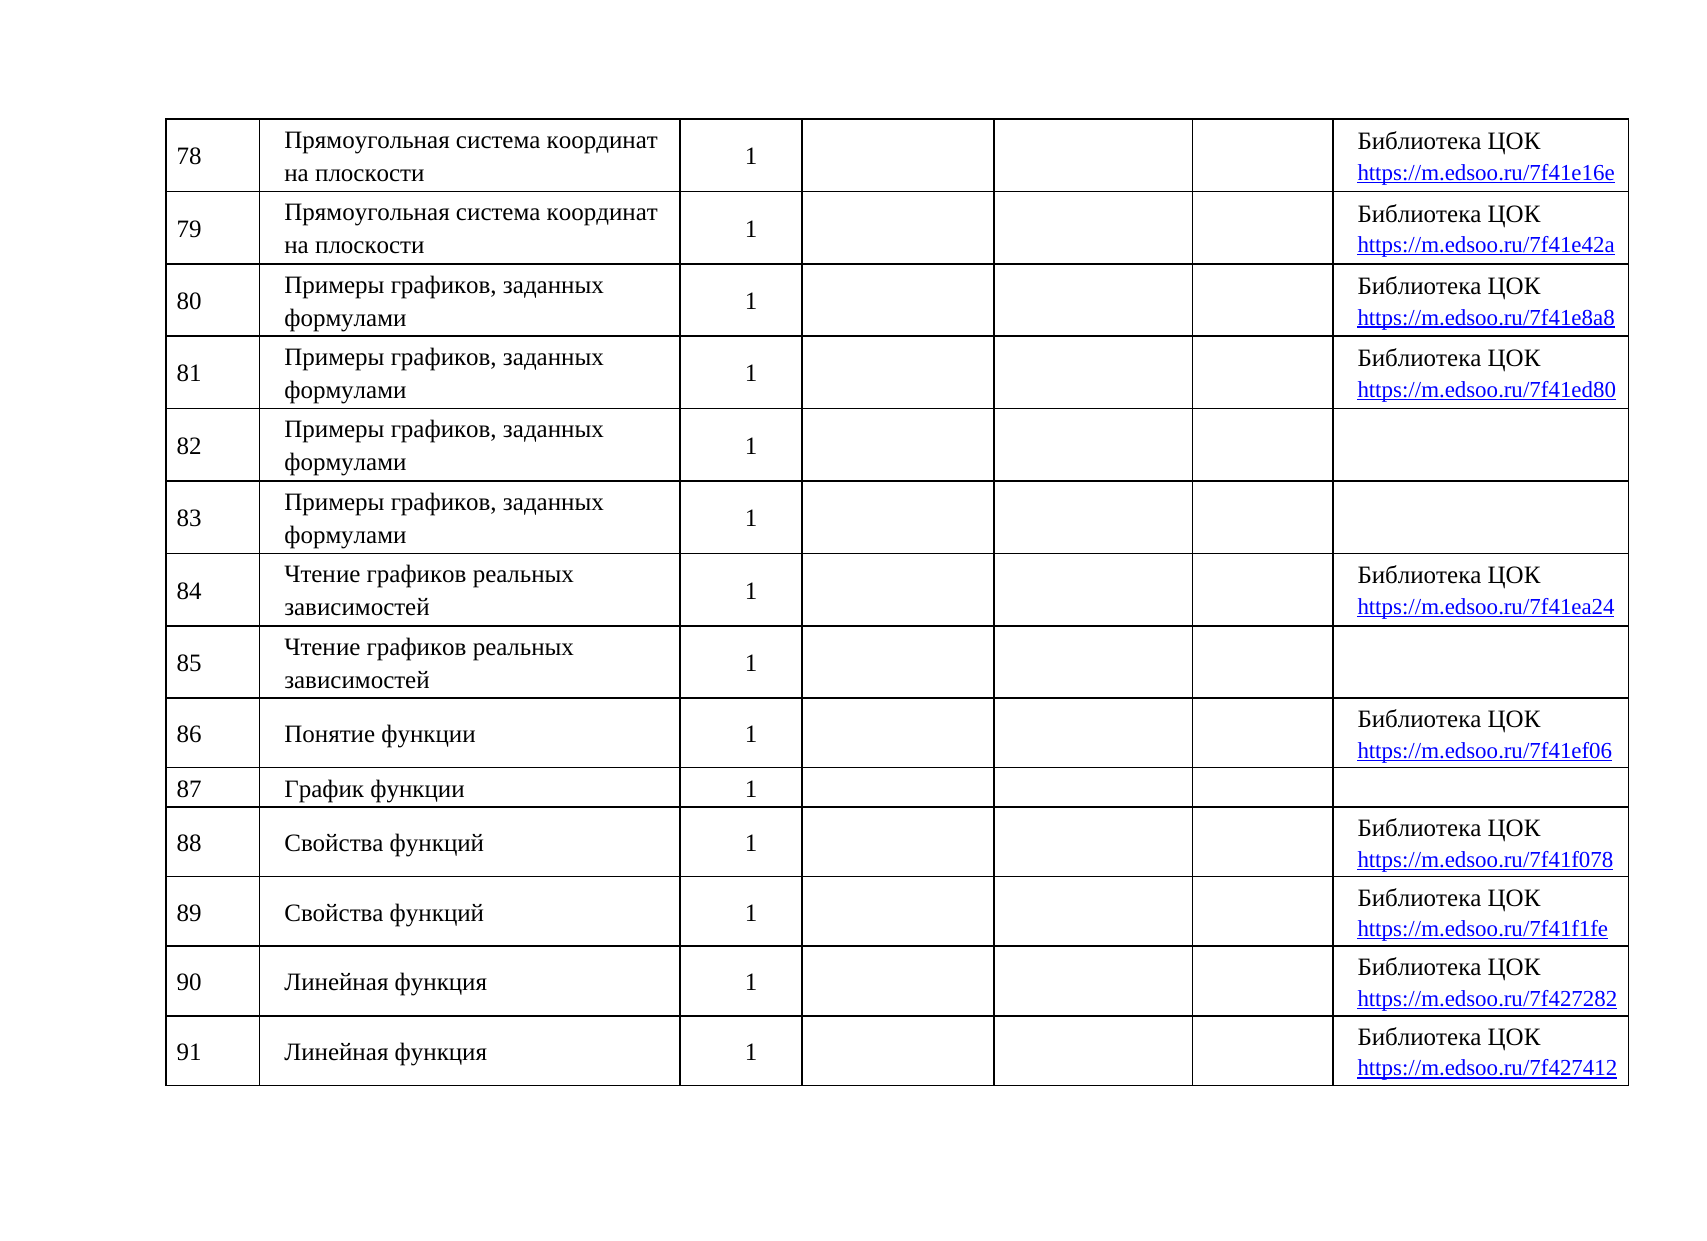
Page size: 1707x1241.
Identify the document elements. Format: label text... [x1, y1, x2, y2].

table_cell 1 [681, 808, 801, 876]
table_cell 86 [167, 699, 259, 767]
table_cell 79 [167, 192, 259, 263]
table_cell 89 [167, 877, 259, 945]
table_cell 1 [681, 120, 801, 191]
table_cell [803, 337, 993, 408]
table_cell [1193, 265, 1332, 335]
table_cell Линейная функция [260, 1017, 679, 1084]
table_cell Примеры графиков, заданных формулами [260, 482, 679, 552]
table_cell 1 [681, 265, 801, 335]
table_cell 1 [681, 627, 801, 697]
table_cell [1193, 768, 1332, 806]
table_cell 88 [167, 808, 259, 876]
table_cell [1193, 409, 1332, 480]
table_cell Библиотека ЦОК https://m.edsoo.ru/7f427282 [1334, 947, 1628, 1015]
table_cell [995, 409, 1192, 480]
table_cell [1193, 337, 1332, 408]
table_cell [1193, 1017, 1332, 1084]
table_cell Линейная функция [260, 947, 679, 1015]
table_cell [995, 482, 1192, 552]
table_cell 81 [167, 337, 259, 408]
table_cell 1 [681, 192, 801, 263]
table_cell Прямоугольная система координат на плоскости [260, 120, 679, 191]
table_cell 84 [167, 554, 259, 625]
table_cell Библиотека ЦОК https://m.edsoo.ru/7f41e16e [1334, 120, 1628, 191]
table_cell [1193, 808, 1332, 876]
table_cell [995, 192, 1192, 263]
table_cell Библиотека ЦОК https://m.edsoo.ru/7f41e42a [1334, 192, 1628, 263]
table_cell 90 [167, 947, 259, 1015]
table_cell [803, 192, 993, 263]
table_cell 1 [681, 877, 801, 945]
table_cell Чтение графиков реальных зависимостей [260, 627, 679, 697]
table_cell Библиотека ЦОК https://m.edsoo.ru/7f41f1fe [1334, 877, 1628, 945]
table_cell 1 [681, 768, 801, 806]
table_cell [995, 554, 1192, 625]
table_cell [803, 409, 993, 480]
table_cell [1334, 409, 1628, 480]
table_cell [1193, 627, 1332, 697]
table_cell [1334, 768, 1628, 806]
table_cell Библиотека ЦОК https://m.edsoo.ru/7f41f078 [1334, 808, 1628, 876]
table_cell 1 [681, 482, 801, 552]
table_cell 83 [167, 482, 259, 552]
table_cell 78 [167, 120, 259, 191]
table_cell [1193, 947, 1332, 1015]
table_cell 87 [167, 768, 259, 806]
table_cell 1 [681, 1017, 801, 1084]
table_cell [995, 337, 1192, 408]
table_cell [803, 768, 993, 806]
table_cell [1193, 120, 1332, 191]
table_cell 80 [167, 265, 259, 335]
table_cell [1334, 482, 1628, 552]
table_cell [995, 699, 1192, 767]
table_cell [803, 627, 993, 697]
table_cell [995, 768, 1192, 806]
table_cell [995, 947, 1192, 1015]
table_cell Библиотека ЦОК https://m.edsoo.ru/7f427412 [1334, 1017, 1628, 1084]
table_cell 1 [681, 409, 801, 480]
table_cell 91 [167, 1017, 259, 1084]
table_cell Библиотека ЦОК https://m.edsoo.ru/7f41ea24 [1334, 554, 1628, 625]
table_cell Свойства функций [260, 877, 679, 945]
table_cell Чтение графиков реальных зависимостей [260, 554, 679, 625]
table_cell [803, 877, 993, 945]
table_cell [1193, 554, 1332, 625]
table_cell Библиотека ЦОК https://m.edsoo.ru/7f41ef06 [1334, 699, 1628, 767]
table_cell График функции [260, 768, 679, 806]
table_cell Библиотека ЦОК https://m.edsoo.ru/7f41e8a8 [1334, 265, 1628, 335]
table_cell [803, 265, 993, 335]
table_cell [1193, 699, 1332, 767]
table_cell [803, 1017, 993, 1084]
table_cell 1 [681, 337, 801, 408]
table_cell Примеры графиков, заданных формулами [260, 337, 679, 408]
table_cell [995, 808, 1192, 876]
table_cell 1 [681, 947, 801, 1015]
table_cell Примеры графиков, заданных формулами [260, 265, 679, 335]
table_cell [803, 699, 993, 767]
table_cell Библиотека ЦОК https://m.edsoo.ru/7f41ed80 [1334, 337, 1628, 408]
table_cell [1193, 877, 1332, 945]
table_cell [803, 947, 993, 1015]
table_cell [803, 482, 993, 552]
table_cell [803, 808, 993, 876]
table_cell [995, 265, 1192, 335]
table_cell [995, 627, 1192, 697]
table_cell Свойства функций [260, 808, 679, 876]
table_cell [995, 877, 1192, 945]
table_cell [1193, 192, 1332, 263]
table_cell Понятие функции [260, 699, 679, 767]
table_cell [1334, 627, 1628, 697]
table_cell 85 [167, 627, 259, 697]
table_cell Прямоугольная система координат на плоскости [260, 192, 679, 263]
table_cell 1 [681, 554, 801, 625]
table_cell 82 [167, 409, 259, 480]
table_cell Примеры графиков, заданных формулами [260, 409, 679, 480]
table_cell [1193, 482, 1332, 552]
table_cell [803, 554, 993, 625]
table_cell [995, 1017, 1192, 1084]
table_cell 1 [681, 699, 801, 767]
table_cell [995, 120, 1192, 191]
table_cell [803, 120, 993, 191]
